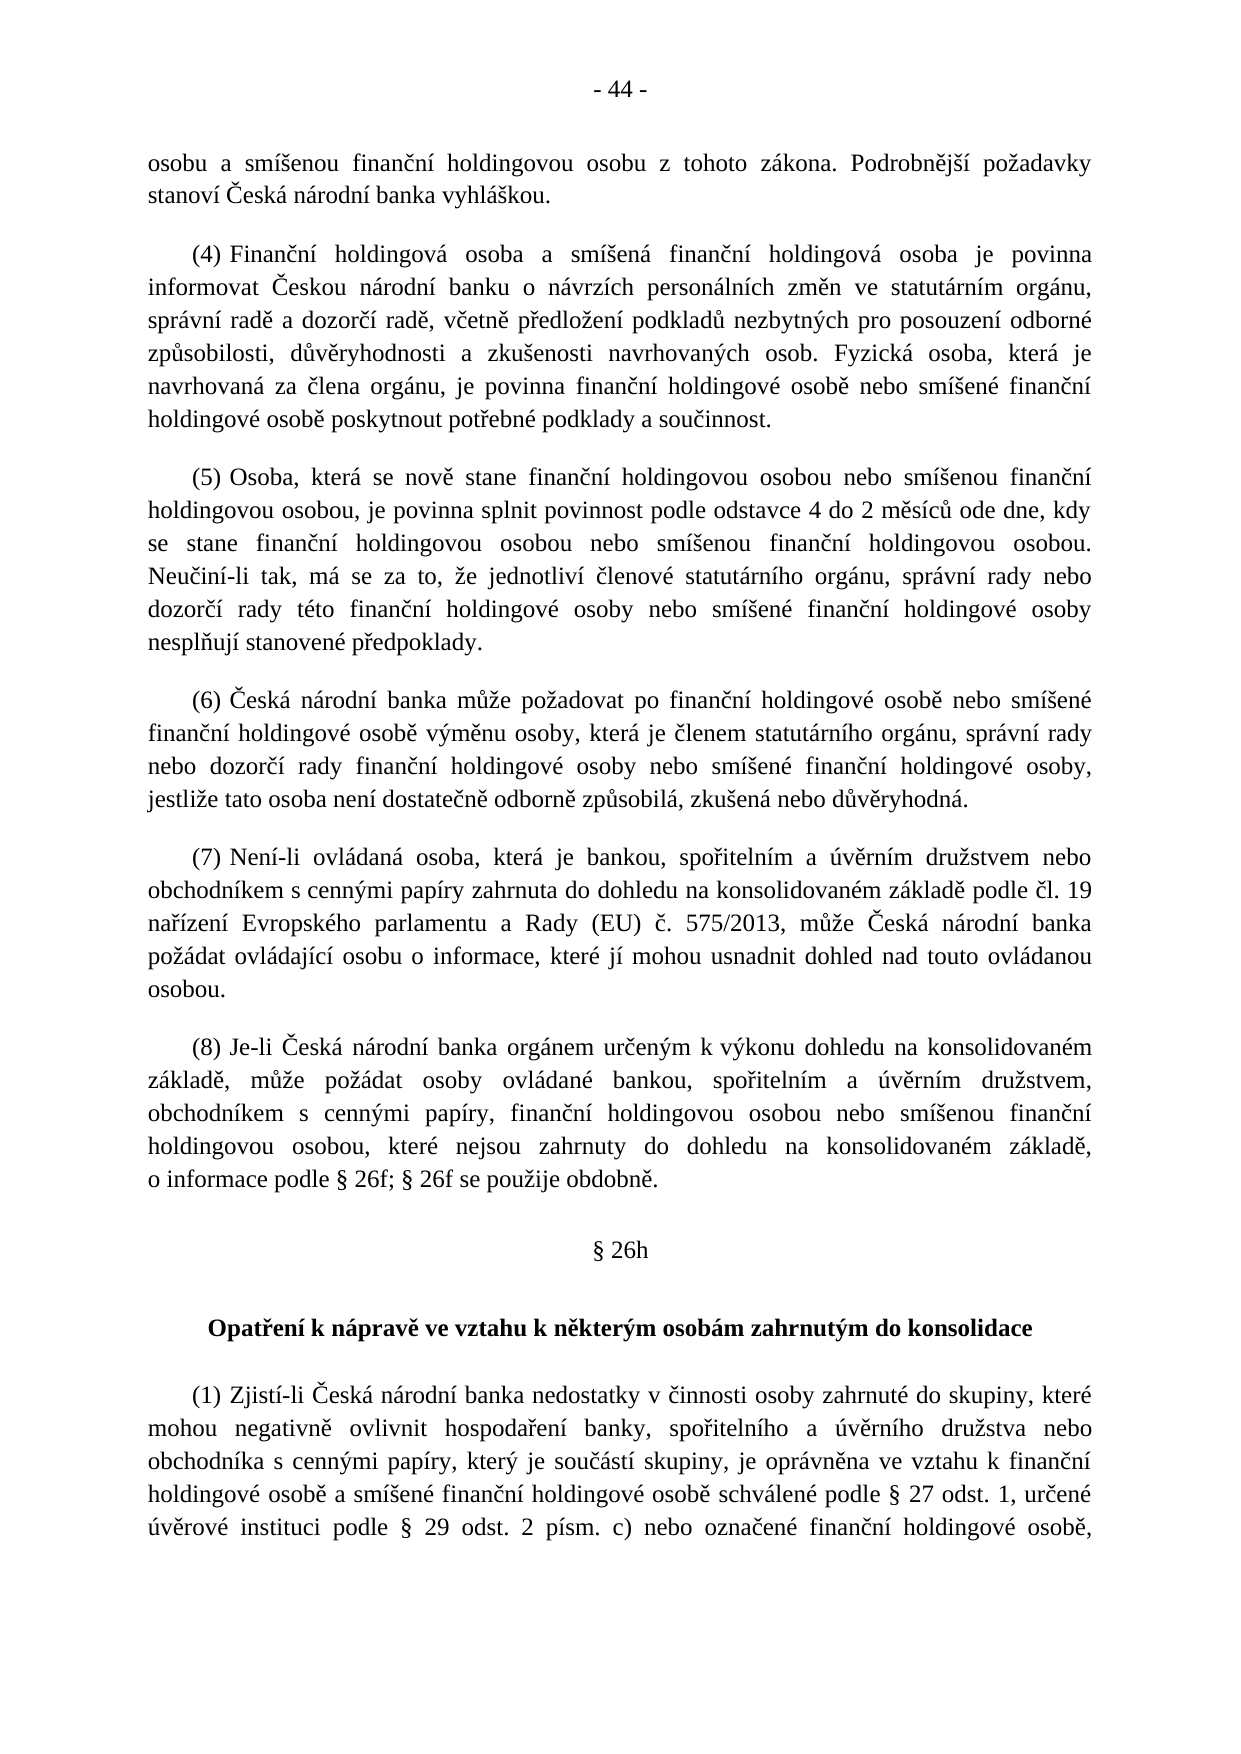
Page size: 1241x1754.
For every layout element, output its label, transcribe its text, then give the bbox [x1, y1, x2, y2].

list Není-li ovládaná osoba, která je bankou, spořitelním a úvěrním družstvem nebo obchodníkem s cennými papíry zahrnuta do dohledu na konsolidovaném základě podle čl. 19 nařízení Evropského parlamentu a Rady (EU) č. 575/2013, může Česká národní banka požádat ovládající osobu o informace, které jí mohou usnadnit dohled nad touto ovládanou osobou. [148, 842, 1093, 1003]
text Opatření k nápravě ve vztahu k některým osobám zahrnutým do konsolidace [148, 1313, 1093, 1342]
list Finanční holdingová osoba a smíšená finanční holdingová osoba je povinna informovat Českou národní banku o návrzích personálních změn ve statutárním orgánu, správní radě a dozorčí radě, včetně předložení podkladů nezbytných pro posouzení odborné způsobilosti, důvěryhodnosti a zkušenosti navrhovaných osob. Fyzická osoba, která je navrhovaná za člena orgánu, je povinna finanční holdingové osobě nebo smíšené finanční holdingové osobě poskytnout potřebné podklady a součinnost. [148, 239, 1093, 432]
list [148, 148, 1093, 209]
list Je-li Česká národní banka orgánem určeným k výkonu dohledu na konsolidovaném základě, může požádat osoby ovládané bankou, spořitelním a úvěrním družstvem, obchodníkem s cennými papíry, finanční holdingovou osobou nebo smíšenou finanční holdingovou osobou, které nejsou zahrnuty do dohledu na konsolidovaném základě, o informace podle § 26f; § 26f se použije obdobně. [148, 1032, 1093, 1193]
text § 26h [148, 1235, 1093, 1263]
list Osoba, která se nově stane finanční holdingovou osobou nebo smíšenou finanční holdingovou osobou, je povinna splnit povinnost podle odstavce 4 do 2 měsíců ode dne, kdy se stane finanční holdingovou osobou nebo smíšenou finanční holdingovou osobou. Neučiní-li tak, má se za to, že jednotliví členové statutárního orgánu, správní rady nebo dozorčí rady této finanční holdingové osoby nebo smíšené finanční holdingové osoby nesplňují stanovené předpoklady. [148, 462, 1093, 656]
list Česká národní banka může požadovat po finanční holdingové osobě nebo smíšené finanční holdingové osobě výměnu osoby, která je členem statutárního orgánu, správní rady nebo dozorčí rady finanční holdingové osoby nebo smíšené finanční holdingové osoby, jestliže tato osoba není dostatečně odborně způsobilá, zkušená nebo důvěryhodná. [148, 685, 1093, 813]
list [148, 1380, 1093, 1541]
